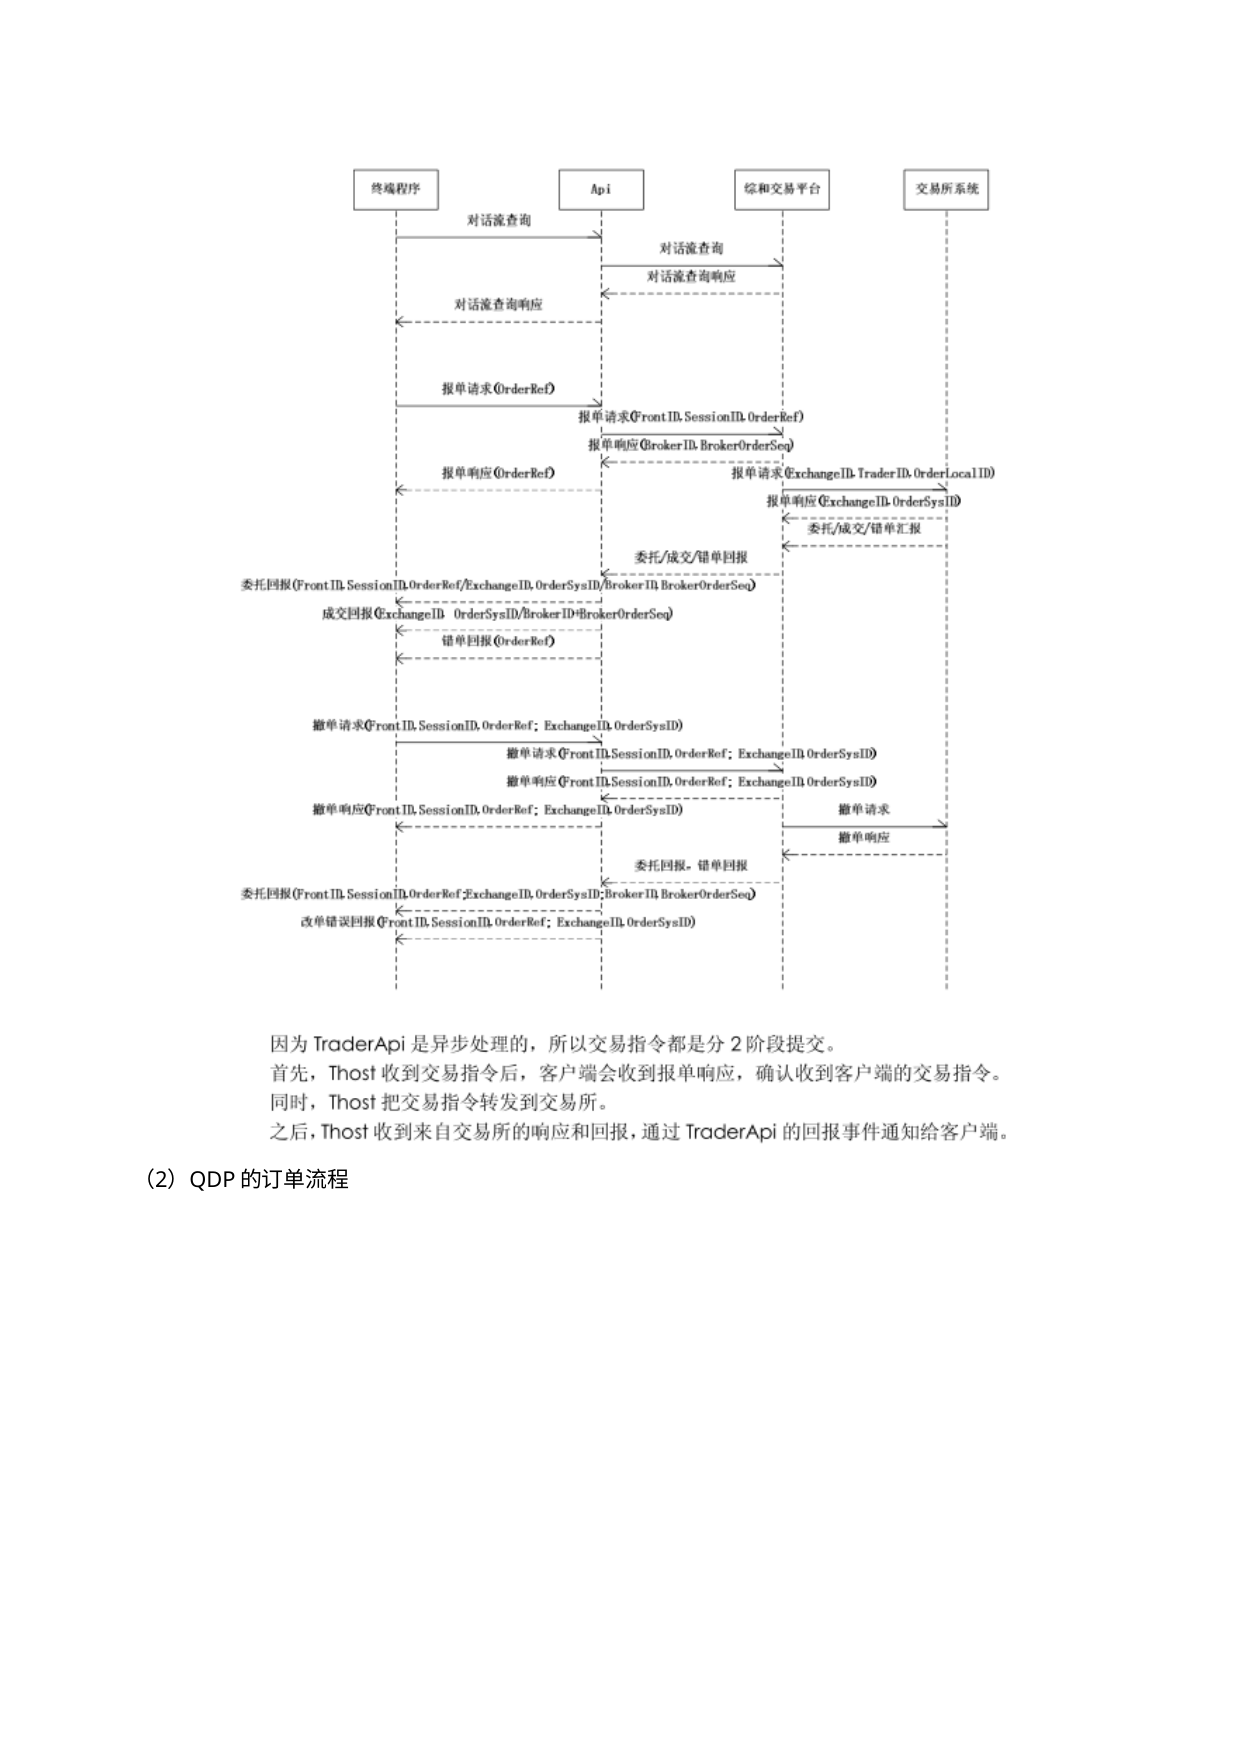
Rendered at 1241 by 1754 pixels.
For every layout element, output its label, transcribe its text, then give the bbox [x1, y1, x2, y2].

picture [220, 128, 1048, 1156]
text （2）QDP的订单流程 [133, 1162, 1122, 1194]
